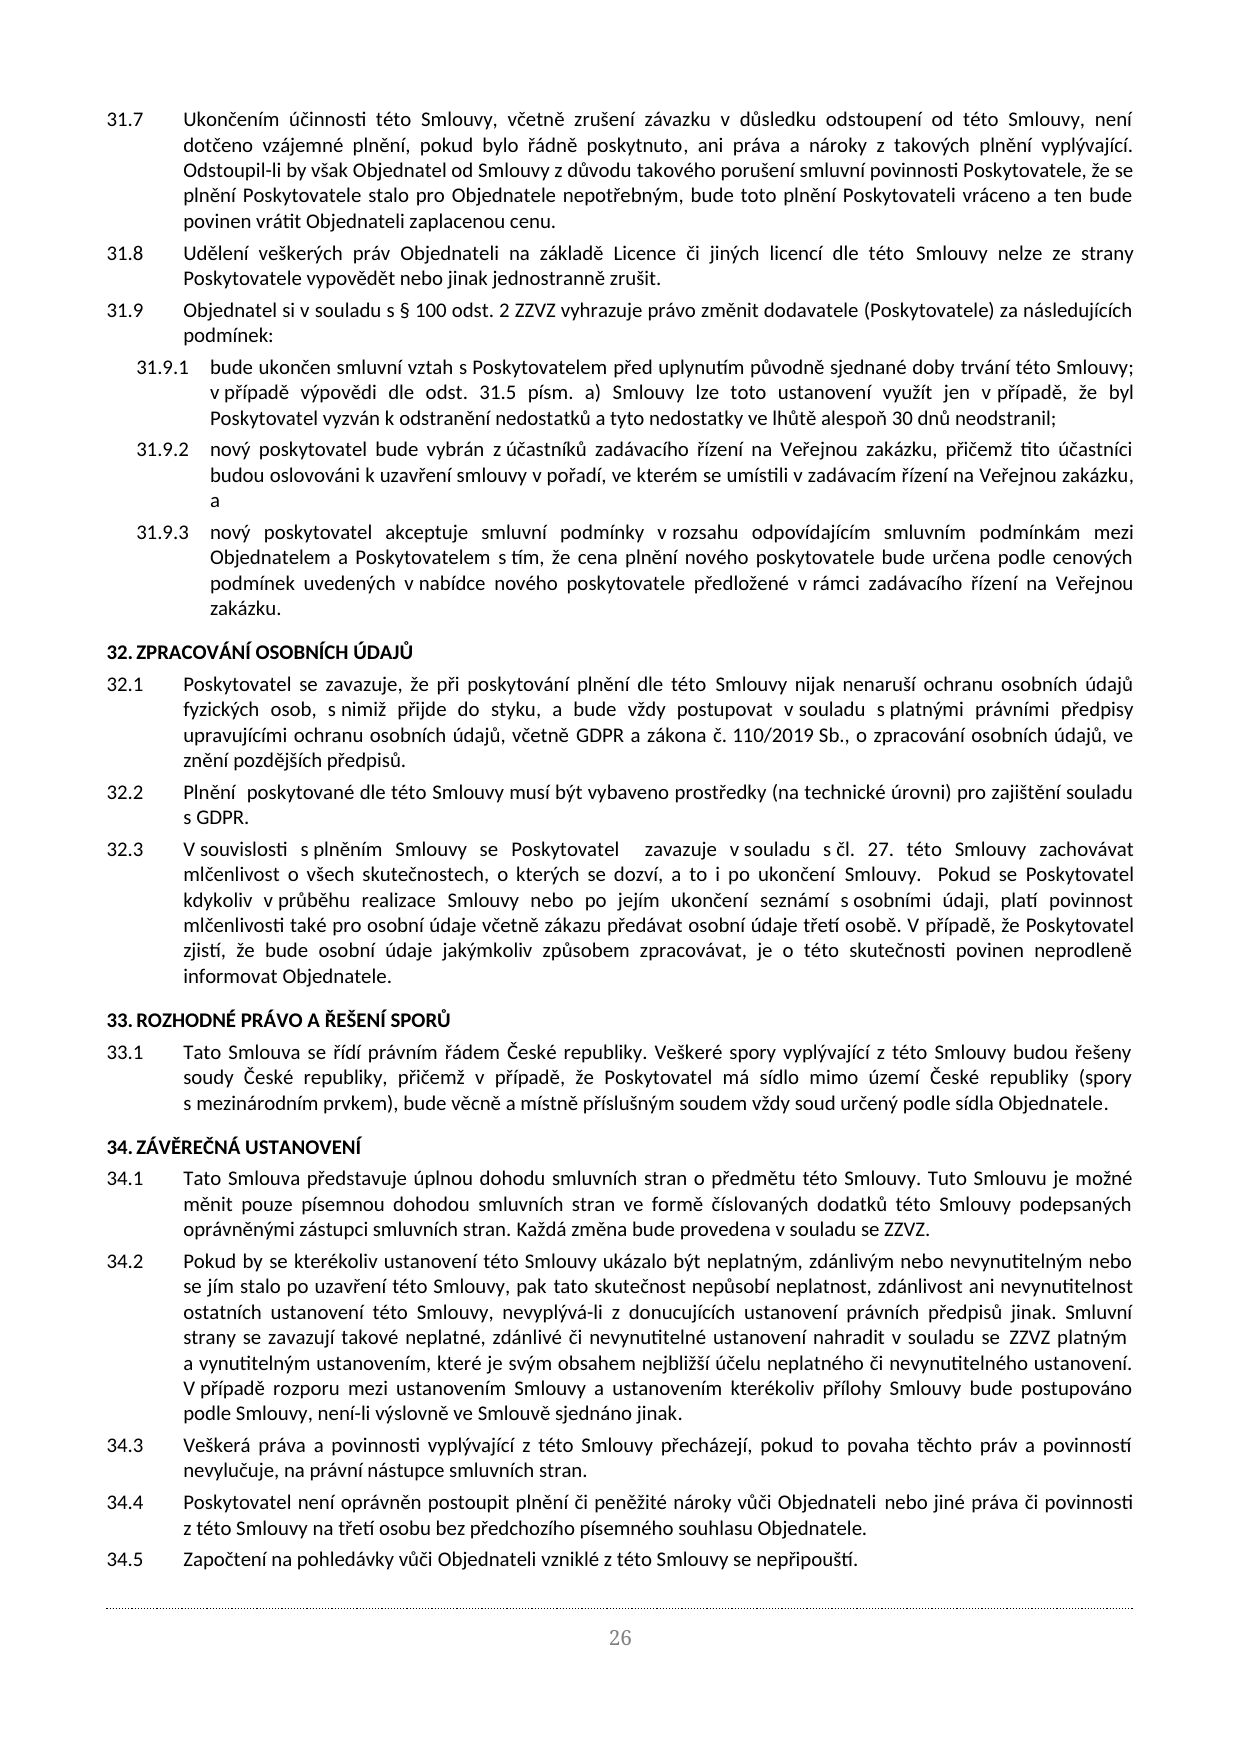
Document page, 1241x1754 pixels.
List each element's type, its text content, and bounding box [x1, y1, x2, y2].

text Tato Smlouva představuje úplnou dohodu smluvních stran o předmětu této Smlouvy. Tuto Smlouvu je možné měnit pouze písemnou dohodou smluvních stran ve formě číslovaných dodatků této Smlouvy podepsaných oprávněnými zástupci smluvních stran. Každá změna bude provedena v souladu se ZZVZ. [106, 1166, 1134, 1242]
list nový poskytovatel akceptuje smluvní podmínky v rozsahu odpovídajícím smluvním podmínkám mezi Objednatelem a Poskytovatelem s tím, že cena plnění nového poskytovatele bude určena podle cenových podmínek uvedených v nabídce nového poskytovatele předložené v rámci zadávacího řízení na Veřejnou zakázku. [136, 519, 1134, 621]
text Plnění poskytované dle této Smlouvy musí být vybaveno prostředky (na technické úrovni) pro zajištění souladu s GDPR. [106, 779, 1134, 830]
text Poskytovatel není oprávněn postoupit plnění či peněžité nároky vůči Objednateli nebo jiné práva či povinnosti z této Smlouvy na třetí osobu bez předchozího písemného souhlasu Objednatele. [106, 1489, 1134, 1540]
text ROZHODNÉ PRÁVO A ŘEŠENÍ SPORŮ [106, 1007, 1134, 1033]
text Udělení veškerých práv Objednateli na základě Licence či jiných licencí dle této Smlouvy nelze ze strany Poskytovatele vypovědět nebo jinak jednostranně zrušit. [106, 240, 1134, 291]
text Poskytovatel se zavazuje, že při poskytování plnění dle této Smlouvy nijak nenaruší ochranu osobních údajů fyzických osob, s nimiž přijde do styku, a bude vždy postupovat v souladu s platnými právními předpisy upravujícími ochranu osobních údajů, včetně GDPR a zákona č. 110/2019 Sb., o zpracování osobních údajů, ve znění pozdějších předpisů. [106, 671, 1134, 773]
list nový poskytovatel bude vybrán z účastníků zadávacího řízení na Veřejnou zakázku, přičemž tito účastníci budou oslovováni k uzavření smlouvy v pořadí, ve kterém se umístili v zadávacím řízení na Veřejnou zakázku, a [136, 436, 1134, 513]
text ZPRACOVÁNÍ OSOBNÍCH ÚDAJŮ [106, 639, 1134, 665]
text Započtení na pohledávky vůči Objednateli vzniklé z této Smlouvy se nepřipouští. [106, 1546, 1134, 1572]
text Pokud by se kterékoliv ustanovení této Smlouvy ukázalo být neplatným, zdánlivým nebo nevynutitelným nebo se jím stalo po uzavření této Smlouvy, pak tato skutečnost nepůsobí neplatnost, zdánlivost ani nevynutitelnost ostatních ustanovení této Smlouvy, nevyplývá-li z donucujících ustanovení právních předpisů jinak. Smluvní strany se zavazují takové neplatné, zdánlivé či nevynutitelné ustanovení nahradit v souladu se ZZVZ platným a vynutitelným ustanovením, které je svým obsahem nejbližší účelu neplatného či nevynutitelného ustanovení. V případě rozporu mezi ustanovením Smlouvy a ustanovením kterékoliv přílohy Smlouvy bude postupováno podle Smlouvy, není-li výslovně ve Smlouvě sjednáno jinak. [106, 1248, 1134, 1426]
text Objednatel si v souladu s § 100 odst. 2 ZZVZ vyhrazuje právo změnit dodavatele (Poskytovatele) za následujících podmínek: [106, 297, 1134, 348]
text Tato Smlouva se řídí právním řádem České republiky. Veškeré spory vyplývající z této Smlouvy budou řešeny soudy České republiky, přičemž v případě, že Poskytovatel má sídlo mimo území České republiky (spory s mezinárodním prvkem), bude věcně a místně příslušným soudem vždy soud určený podle sídla Objednatele. [106, 1039, 1134, 1115]
text Ukončením účinnosti této Smlouvy, včetně zrušení závazku v důsledku odstoupení od této Smlouvy, není dotčeno vzájemné plnění, pokud bylo řádně poskytnuto, ani práva a nároky z takových plnění vyplývající. Odstoupil-li by však Objednatel od Smlouvy z důvodu takového porušení smluvní povinnosti Poskytovatele, že se plnění Poskytovatele stalo pro Objednatele nepotřebným, bude toto plnění Poskytovateli vráceno a ten bude povinen vrátit Objednateli zaplacenou cenu. [106, 106, 1134, 233]
list bude ukončen smluvní vztah s Poskytovatelem před uplynutím původně sjednané doby trvání této Smlouvy; v případě výpovědi dle odst. 31.5 písm. a) Smlouvy lze toto ustanovení využít jen v případě, že byl Poskytovatel vyzván k odstranění nedostatků a tyto nedostatky ve lhůtě alespoň 30 dnů neodstranil; [136, 354, 1134, 430]
text Veškerá práva a povinnosti vyplývající z této Smlouvy přecházejí, pokud to povaha těchto práv a povinností nevylučuje, na právní nástupce smluvních stran. [106, 1432, 1134, 1483]
text V souvislosti s plněním Smlouvy se Poskytovatel zavazuje v souladu s čl. 27. této Smlouvy zachovávat mlčenlivost o všech skutečnostech, o kterých se dozví, a to i po ukončení Smlouvy. Pokud se Poskytovatel kdykoliv v průběhu realizace Smlouvy nebo po jejím ukončení seznámí s osobními údaji, platí povinnost mlčenlivosti také pro osobní údaje včetně zákazu předávat osobní údaje třetí osobě. V případě, že Poskytovatel zjistí, že bude osobní údaje jakýmkoliv způsobem zpracovávat, je o této skutečnosti povinen neprodleně informovat Objednatele. [106, 836, 1134, 988]
text ZÁVĚREČNÁ USTANOVENÍ [106, 1134, 1134, 1159]
